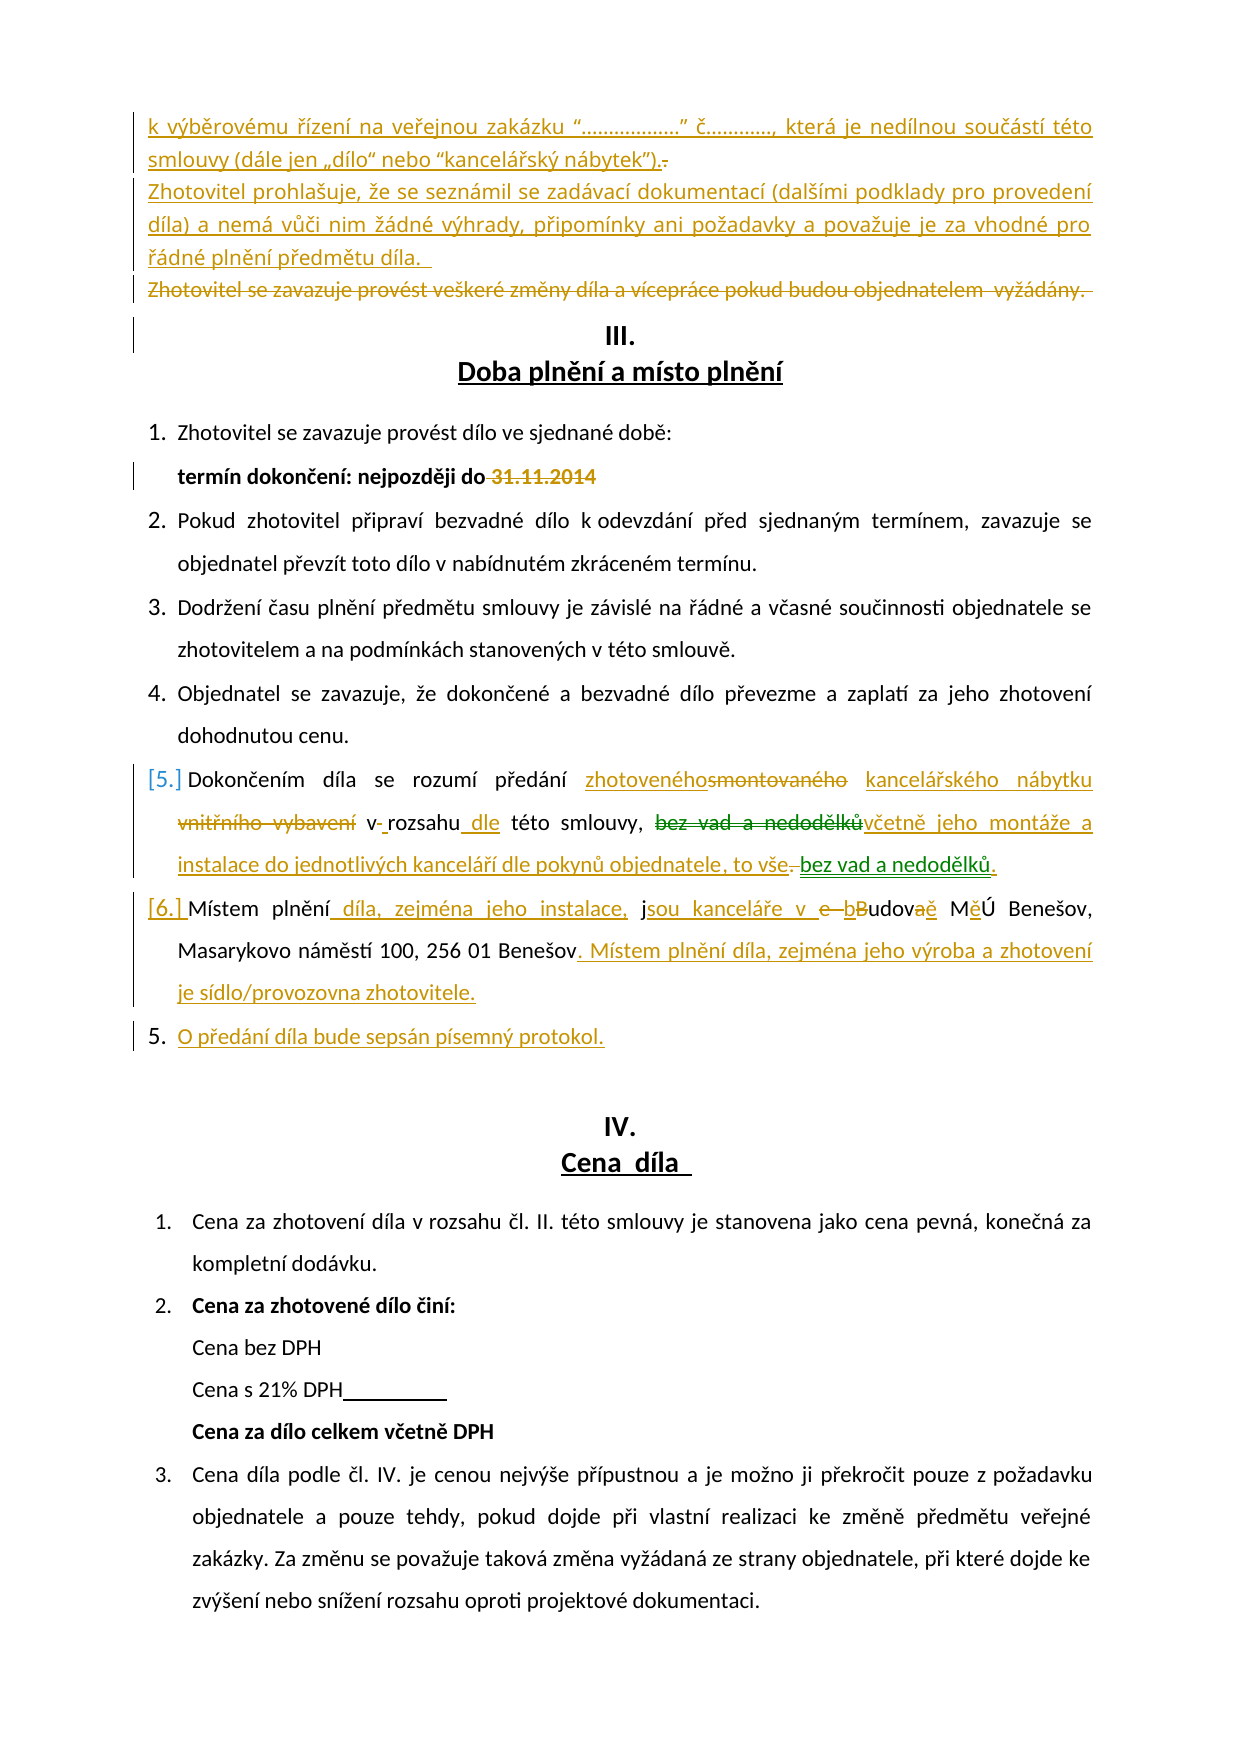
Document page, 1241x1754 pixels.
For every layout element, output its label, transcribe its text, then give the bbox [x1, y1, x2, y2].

list Dodržení času plnění předmětu smlouvy je závislé na řádné a včasné součinnosti objednatele se zhotovitelem a na podmínkách stanovených v této smlouvě. [148, 591, 1093, 663]
subtitle Cena díla [148, 1144, 1093, 1179]
list Cena za zhotovení díla v rozsahu čl. II. této smlouvy je stanovena jako cena pevná, konečná za kompletní dodávku. [154, 1207, 1093, 1277]
subtitle Doba plnění a místo plnění [148, 353, 1093, 388]
text Cena bez DPH [192, 1333, 1093, 1361]
list Objednatel se zavazuje, že dokončené a bezvadné dílo převezme a zaplatí za jeho zhotovení dohodnutou cenu. [148, 677, 1093, 750]
text Cena s 21% DPH [192, 1375, 1093, 1403]
list Dokončením díla se rozumí předání vrozsahu této smlouvy, [148, 764, 1093, 878]
text III. [148, 317, 1093, 353]
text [148, 138, 1093, 173]
list Cena za zhotovené dílo činí: [154, 1291, 1093, 1319]
subtitle IV. [148, 1108, 1093, 1144]
subtitle Zhotovitel se zavazuje provést dílo ve sjednané době: [148, 417, 1093, 447]
list Cena díla podle čl. IV. je cenou nejvýše přípustnou a je možno ji překročit pouze z požadavku objednatele a pouze tehdy, pokud dojde při vlastní realizaci ke změně předmětu veřejné zakázky. Za změnu se považuje taková změna vyžádaná ze strany objednatele, při které dojde ke zvýšení nebo snížení rozsahu oproti projektové dokumentaci. [154, 1460, 1093, 1614]
subtitle termín dokončení: nejpozději do [148, 462, 1093, 490]
list Místem plnění judov MÚ Benešov, Masarykovo náměstí 100, 256 01 Benešov [148, 892, 1093, 1007]
list Pokud zhotovitel připraví bezvadné dílo k odevzdání před sjednaným termínem, zavazuje se objednatel převzít toto dílo v nabídnutém zkráceném termínu. [148, 504, 1093, 577]
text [148, 112, 1093, 136]
text Cena za dílo celkem včetně DPH [148, 1417, 1093, 1445]
